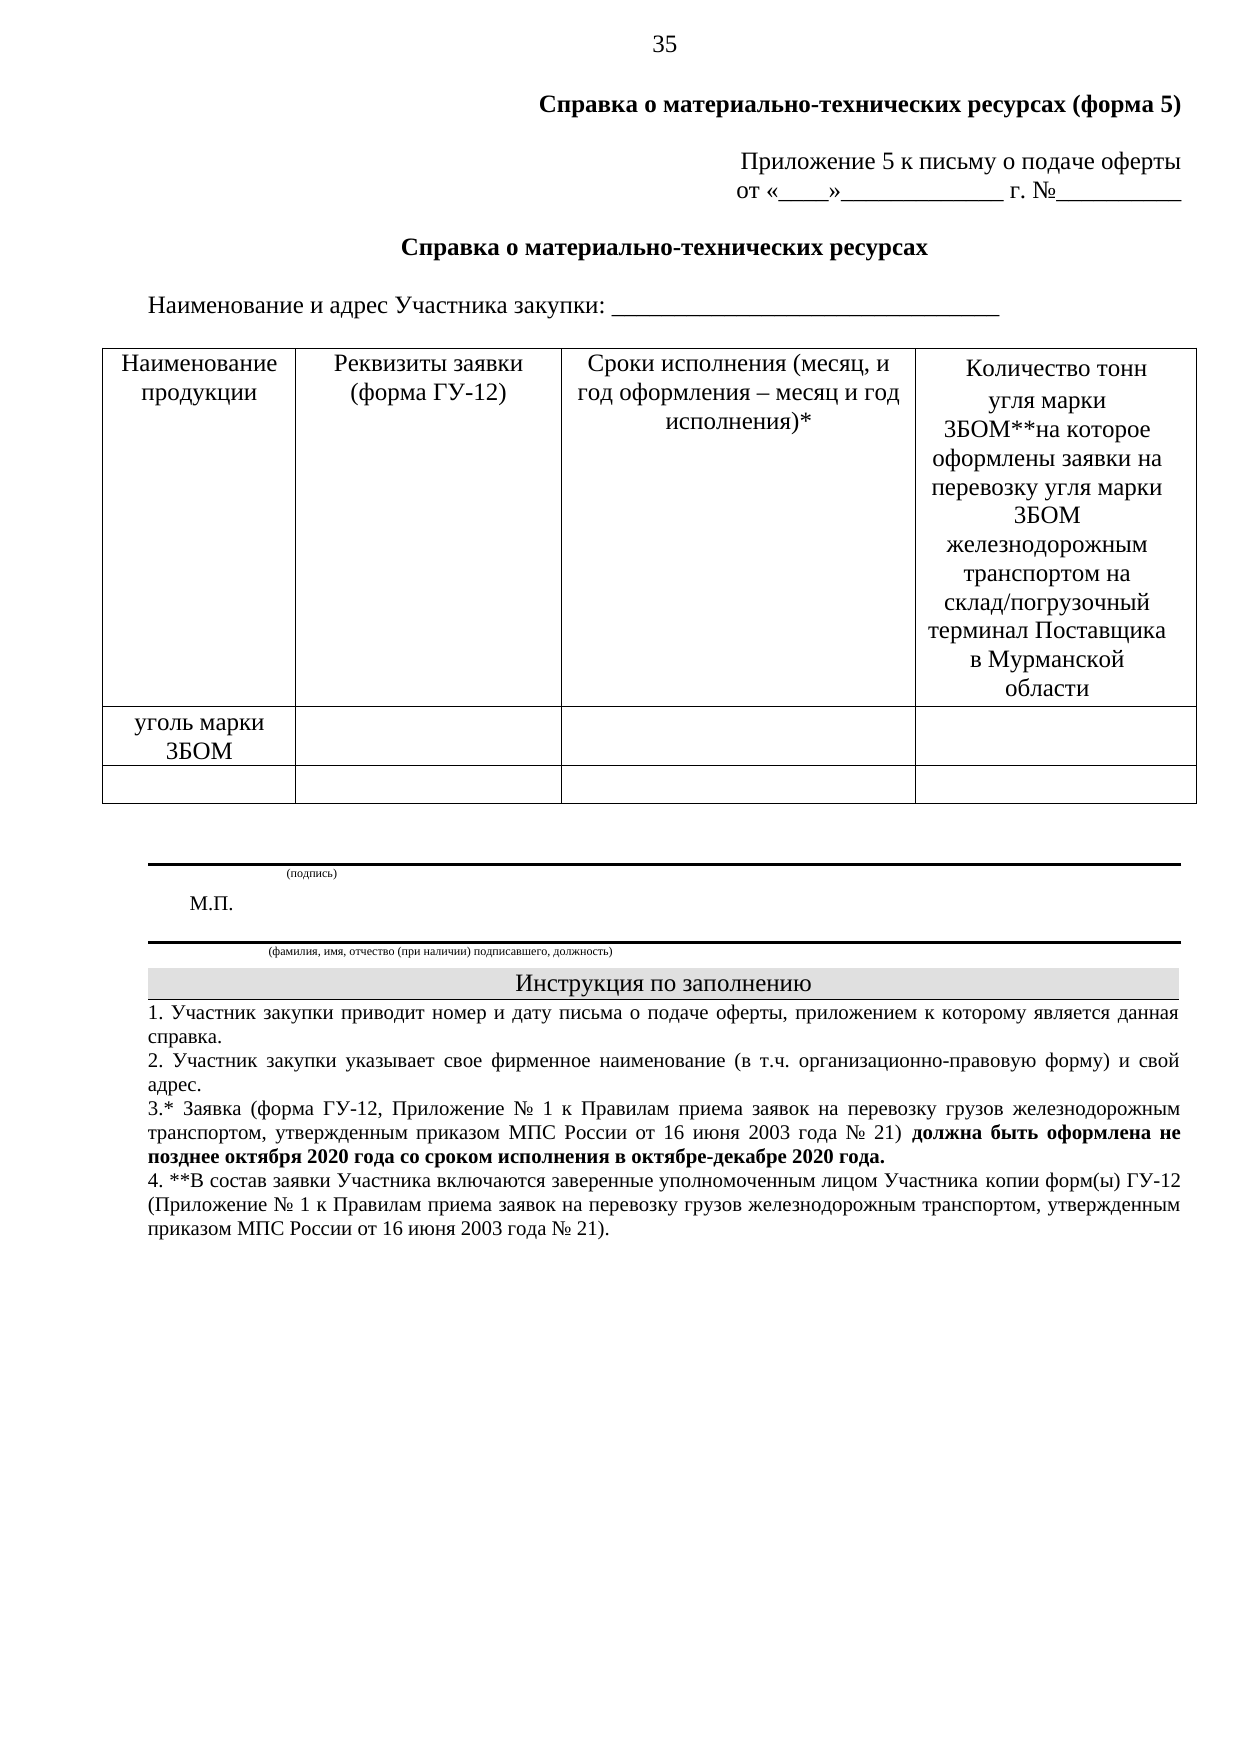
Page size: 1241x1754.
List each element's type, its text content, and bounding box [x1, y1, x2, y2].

table_cell [916, 707, 1196, 764]
table_cell [296, 766, 561, 803]
text (подпись) [148, 866, 1181, 890]
text Наименование и адрес Участника закупки: _______________________________ [148, 290, 1181, 319]
text (фамилия, имя, отчество (при наличии) подписавшего, должность) [148, 944, 1181, 968]
text 4. **В состав заявки Участника включаются заверенные уполномоченным лицом Участника копии форм(ы) ГУ-12 (Приложение № 1 к Правилам приема заявок на перевозку грузов железнодорожным транспортом, утвержденным приказом МПС России от 16 июня 2003 года № 21). [148, 1168, 1181, 1240]
text М.П. [148, 890, 1181, 914]
text 2. Участник закупки указывает свое фирменное наименование (в т.ч. организационно-правовую форму) и свой адрес. [148, 1048, 1181, 1096]
text Инструкция по заполнению [148, 968, 1179, 999]
text Справка о материально-технических ресурсах [148, 232, 1181, 261]
table_header Количество тонн угля марки 3БОМ**на которое оформлены заявки на перевозку угля марки 3БОМ железнодорожным транспортом на склад/погрузочный терминал Поставщика в Мурманской области [916, 349, 1196, 706]
text Справка о материально-технических ресурсах (форма 5) [148, 89, 1181, 117]
table_cell [916, 766, 1196, 803]
text Приложение 5 к письму о подаче оферты от «____»_____________ г. №__________ [148, 146, 1181, 204]
table_header Наименование продукции [103, 349, 295, 706]
table_cell [562, 707, 915, 764]
text 1. Участник закупки приводит номер и дату письма о подаче оферты, приложением к которому является данная справка. [148, 1000, 1181, 1048]
table_cell уголь марки 3БОМ [103, 707, 295, 764]
table_cell [562, 766, 915, 803]
table_header Сроки исполнения (месяц, и год оформления – месяц и год исполнения)* [562, 349, 915, 706]
table_cell [103, 766, 295, 803]
text 3.* Заявка (форма ГУ-12, Приложение № 1 к Правилам приема заявок на перевозку грузов железнодорожным транспортом, утвержденным приказом МПС России от 16 июня 2003 года № 21) должна быть оформлена не позднее октября 2020 года со сроком исполнения в октябре-декабре 2020 года. [148, 1096, 1181, 1168]
table_cell [296, 707, 561, 764]
table_header Реквизиты заявки (форма ГУ-12) [296, 349, 561, 706]
